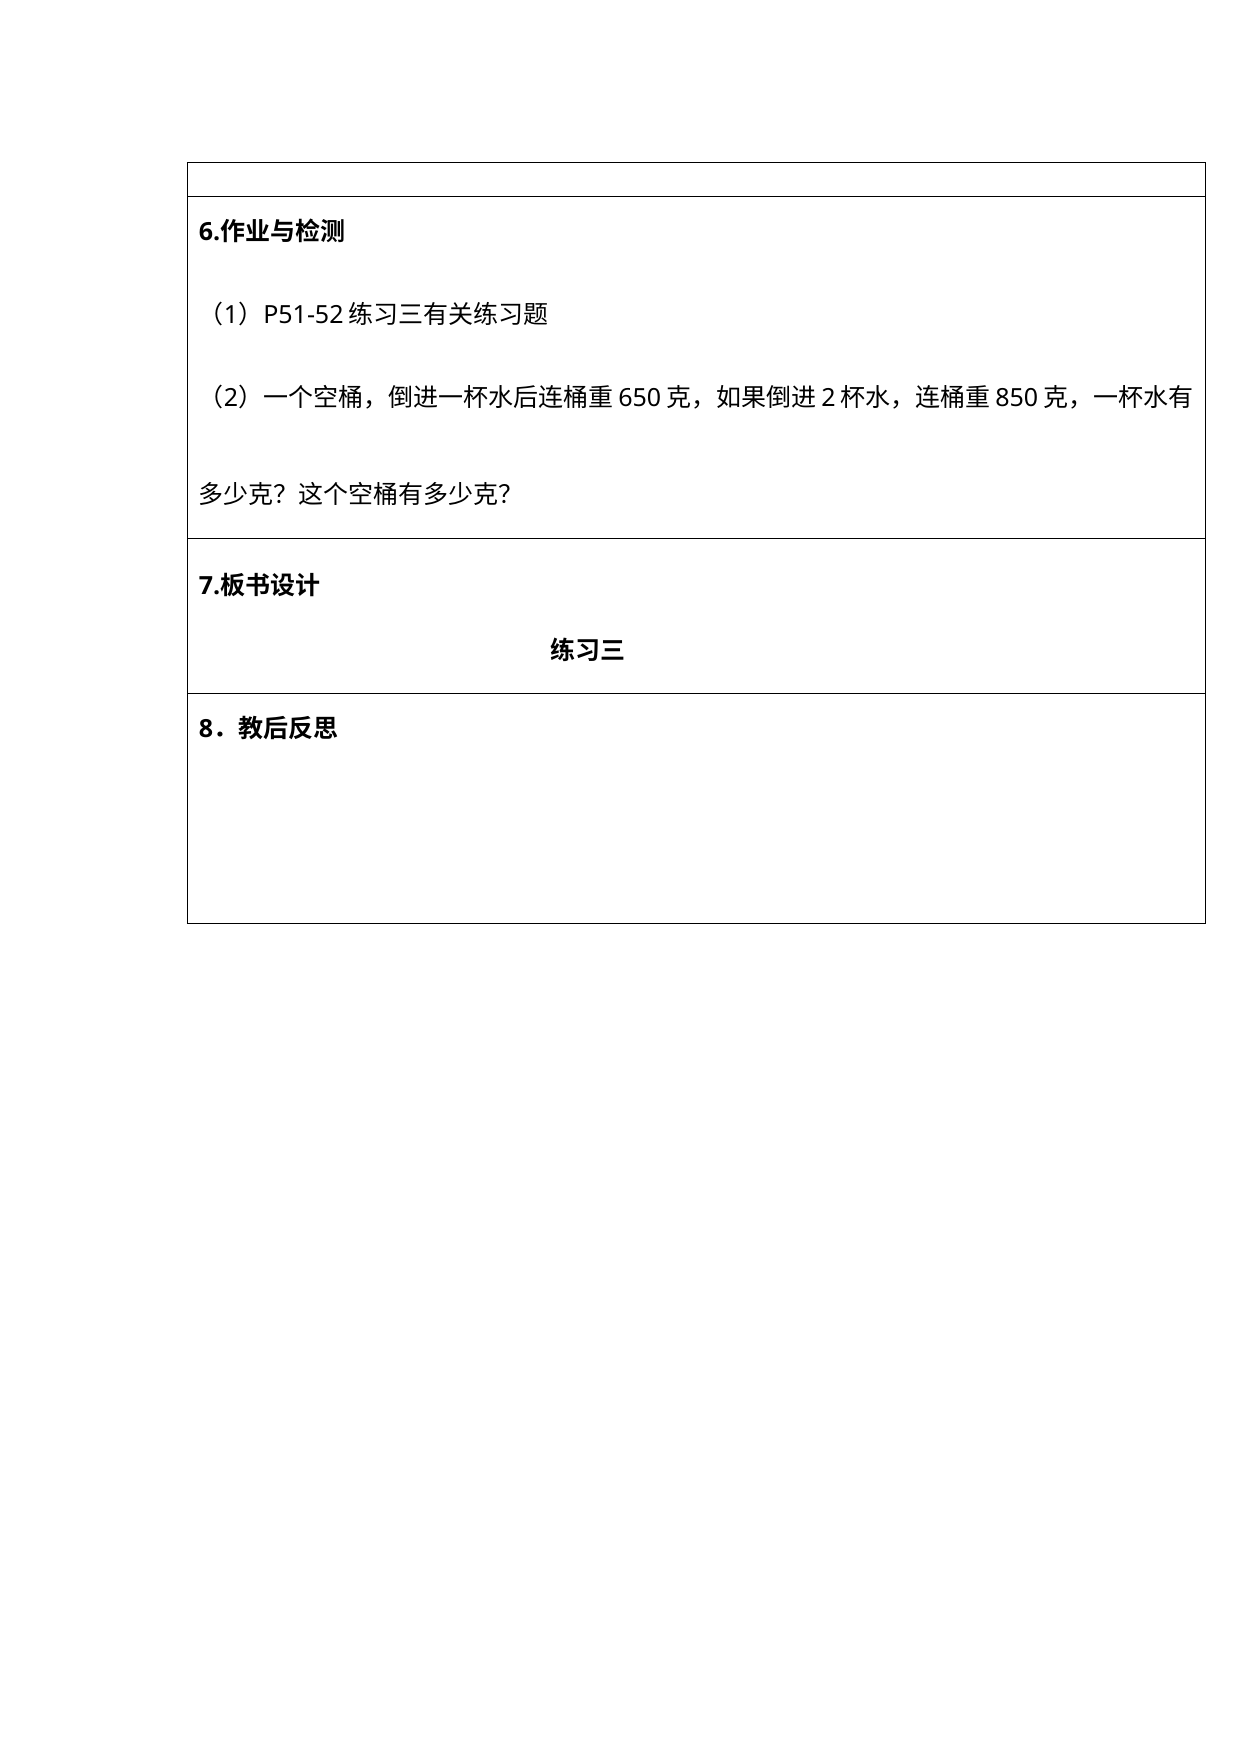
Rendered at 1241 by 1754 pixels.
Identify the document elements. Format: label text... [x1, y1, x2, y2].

table_cell 6.作业与检测 （1）P51-52练习三有关练习题 （2）一个空桶，倒进一杯水后连桶重650克，如果倒进2杯水，连桶重850克，一杯水有多少克？这个空桶有多少克？ [188, 163, 1205, 504]
table_cell 7.板书设计 练习三 [188, 505, 1205, 659]
table_cell 8．教后反思 [188, 660, 1205, 889]
